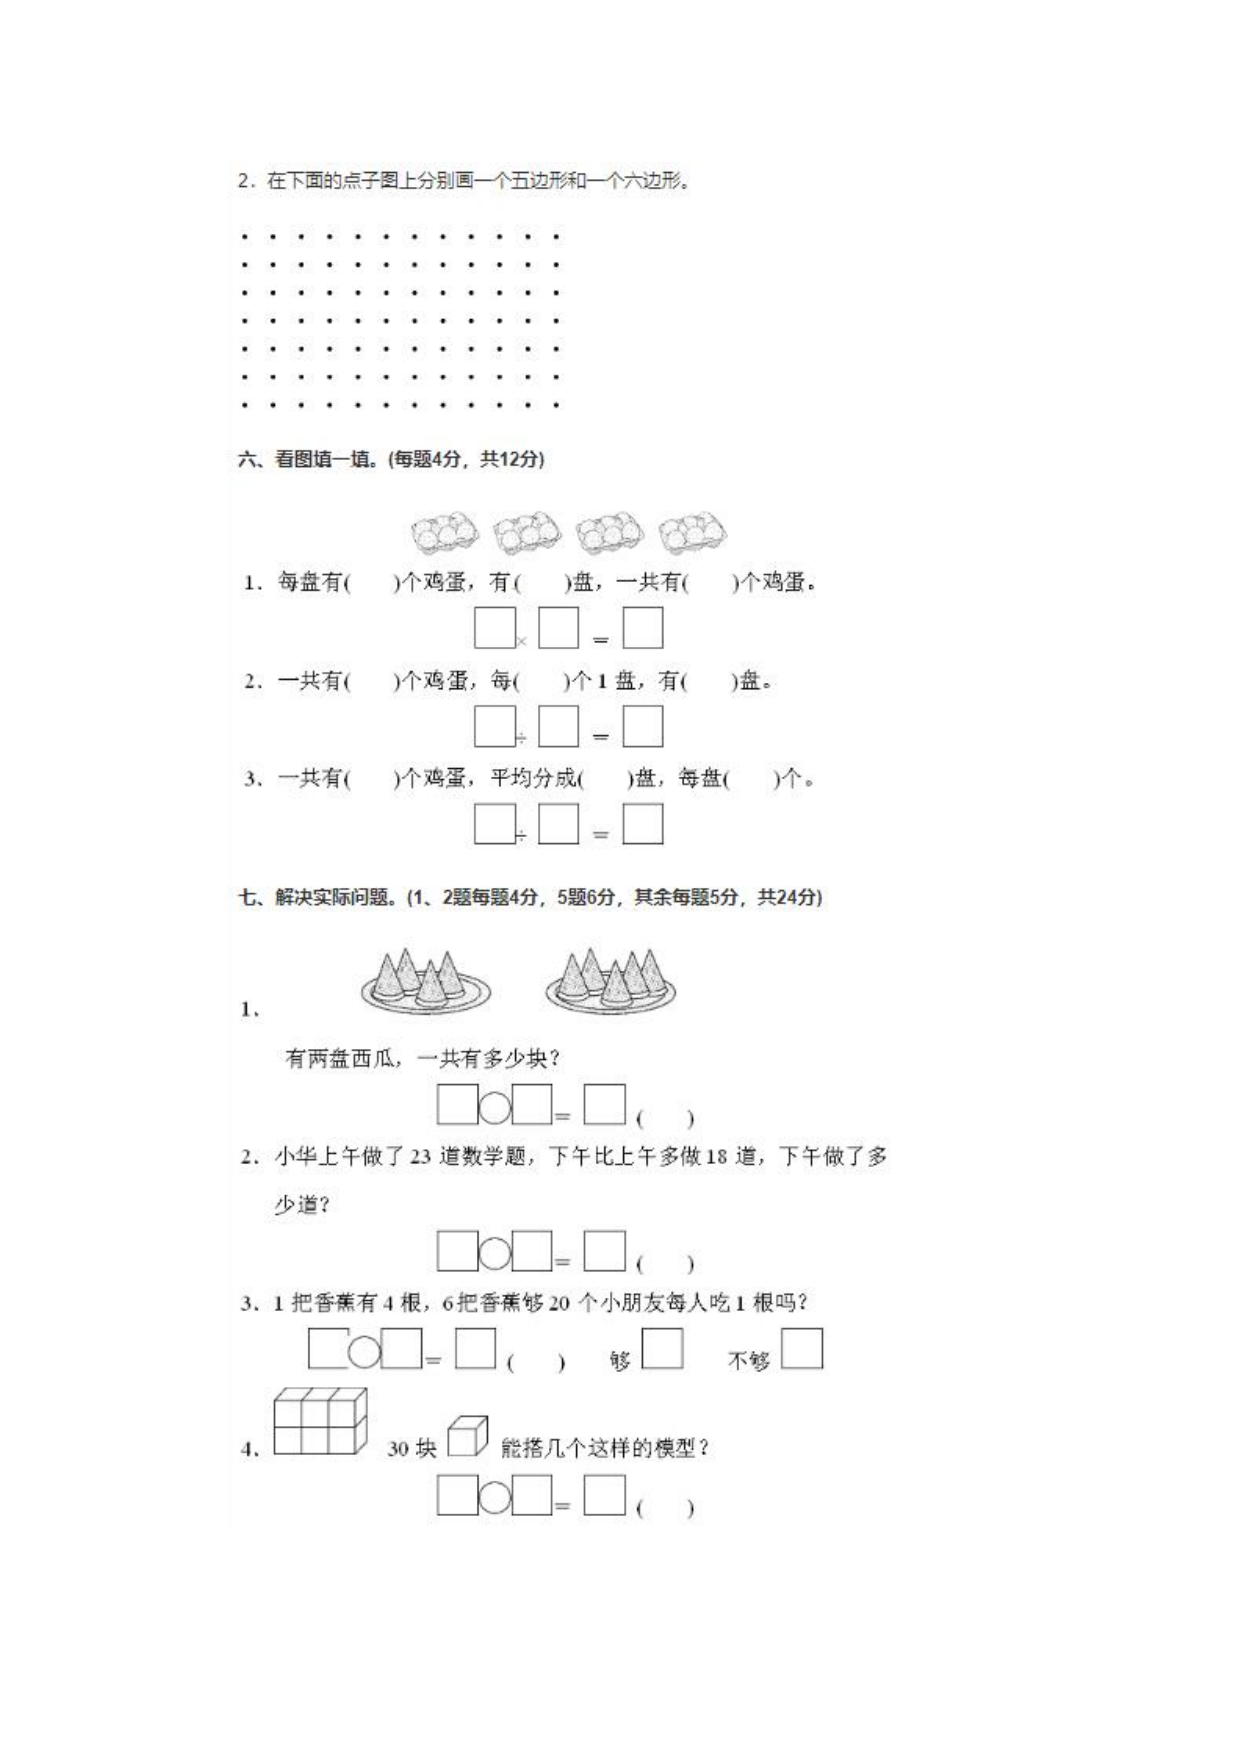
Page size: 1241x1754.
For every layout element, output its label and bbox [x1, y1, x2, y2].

picture [202, 162, 1038, 1530]
